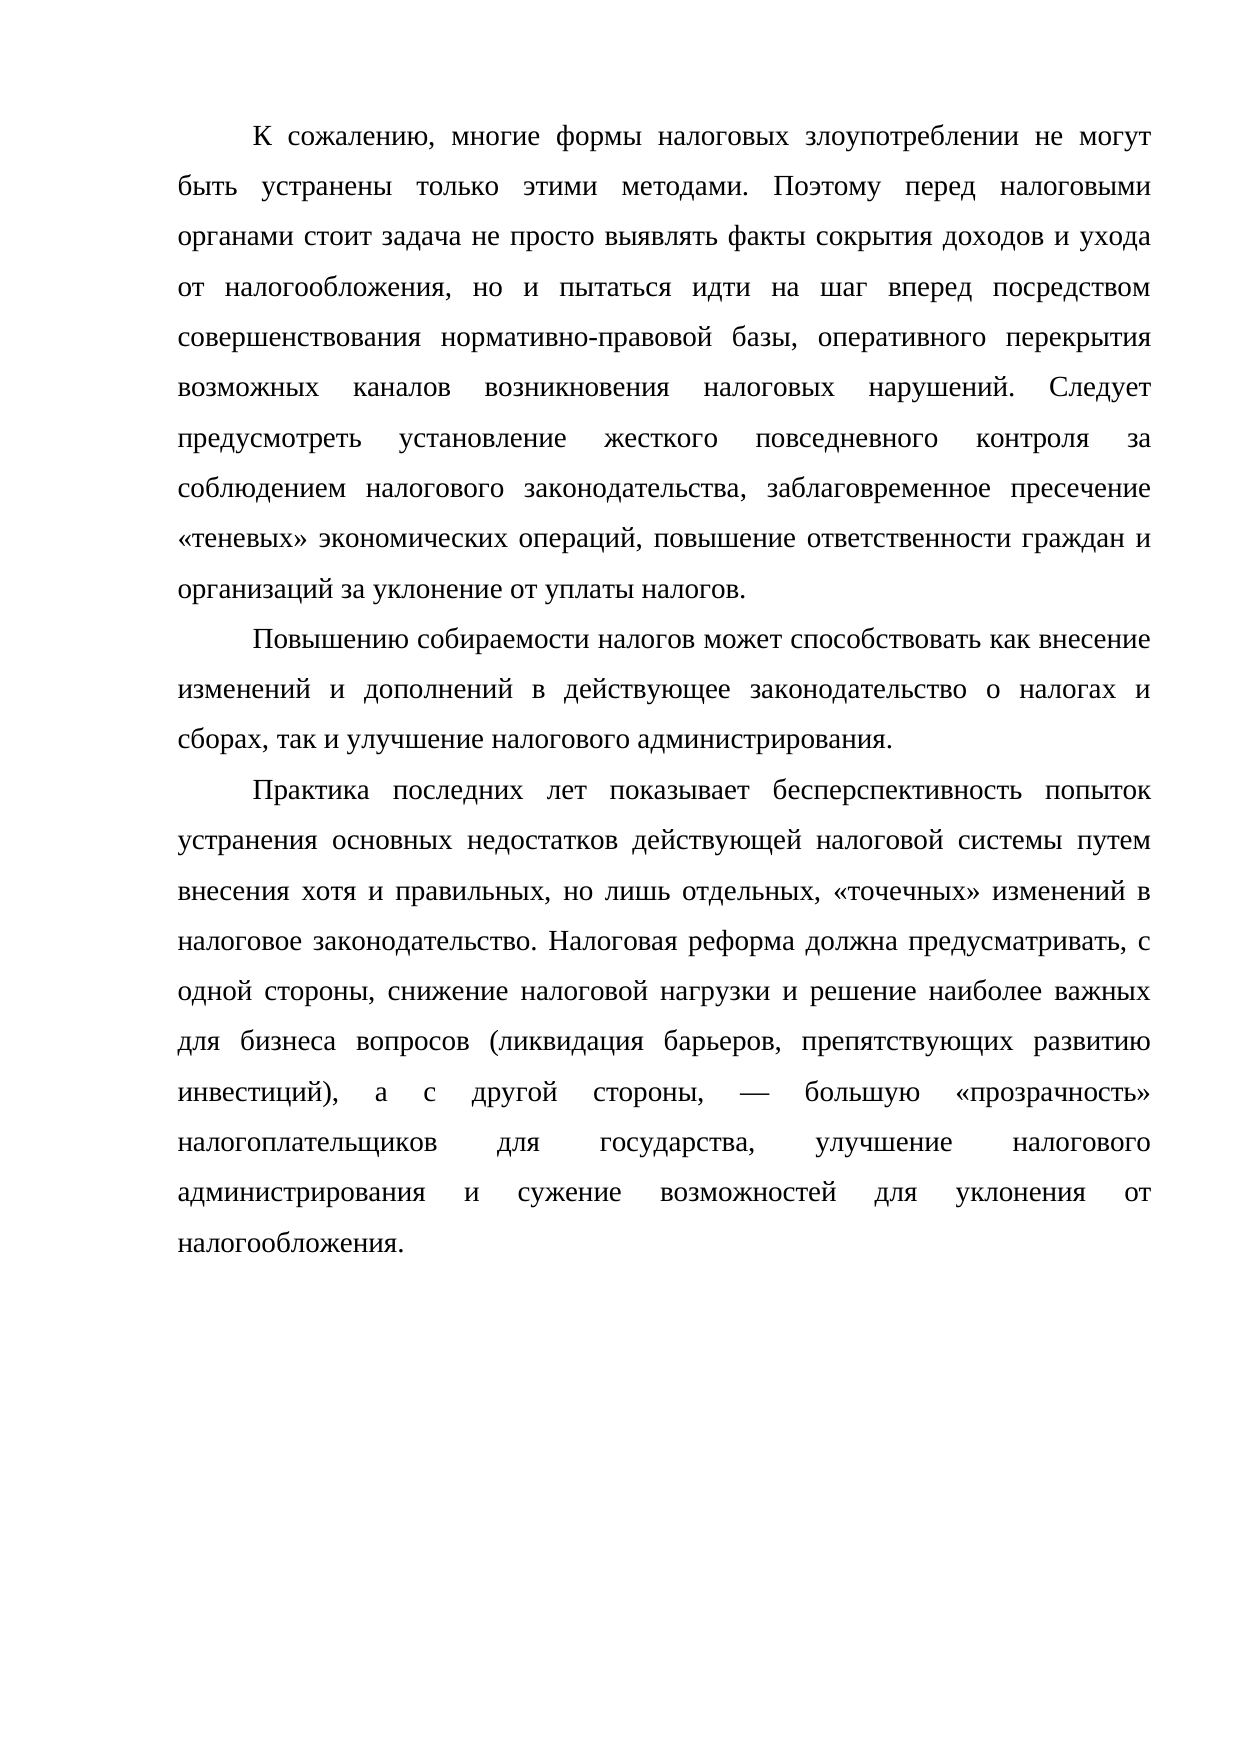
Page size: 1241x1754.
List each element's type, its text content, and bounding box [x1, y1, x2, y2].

text Практика последних лет показывает бесперспективность попыток устранения основных недостатков действующей налоговой системы путем внесения хотя и правильных, но лишь отдельных, «точечных» изменений в налоговое законодательство. Налоговая реформа должна предусматривать, с одной стороны, снижение налоговой нагрузки и решение наиболее важных для бизнеса вопросов (ликвидация барьеров, препятствующих развитию инвестиций), а с другой стороны, — большую «прозрачность» налогоплательщиков для государства, улучшение налогового администрирования и сужение возможностей для уклонения от налогообложения. [177, 772, 1152, 1258]
text Повышению собираемости налогов может способствовать как внесение изменений и дополнений в действующее законодательство о налогах и сборах, так и улучшение налогового администрирования. [177, 621, 1152, 755]
text К сожалению, многие формы налоговых злоупотреблении не могут быть устранены только этими методами. Поэтому перед налоговыми органами стоит задача не просто выявлять факты сокрытия доходов и ухода от налогообложения, но и пытаться идти на шаг вперед посредством совершенствования нормативно-правовой базы, оперативного перекрытия возможных каналов возникновения налоговых нарушений. Следует предусмотреть установление жесткого повседневного контроля за соблюдением налогового законодательства, заблаговременное пресечение «теневых» экономических операций, повышение ответственности граждан и организаций за уклонение от уплаты налогов. [177, 118, 1152, 604]
